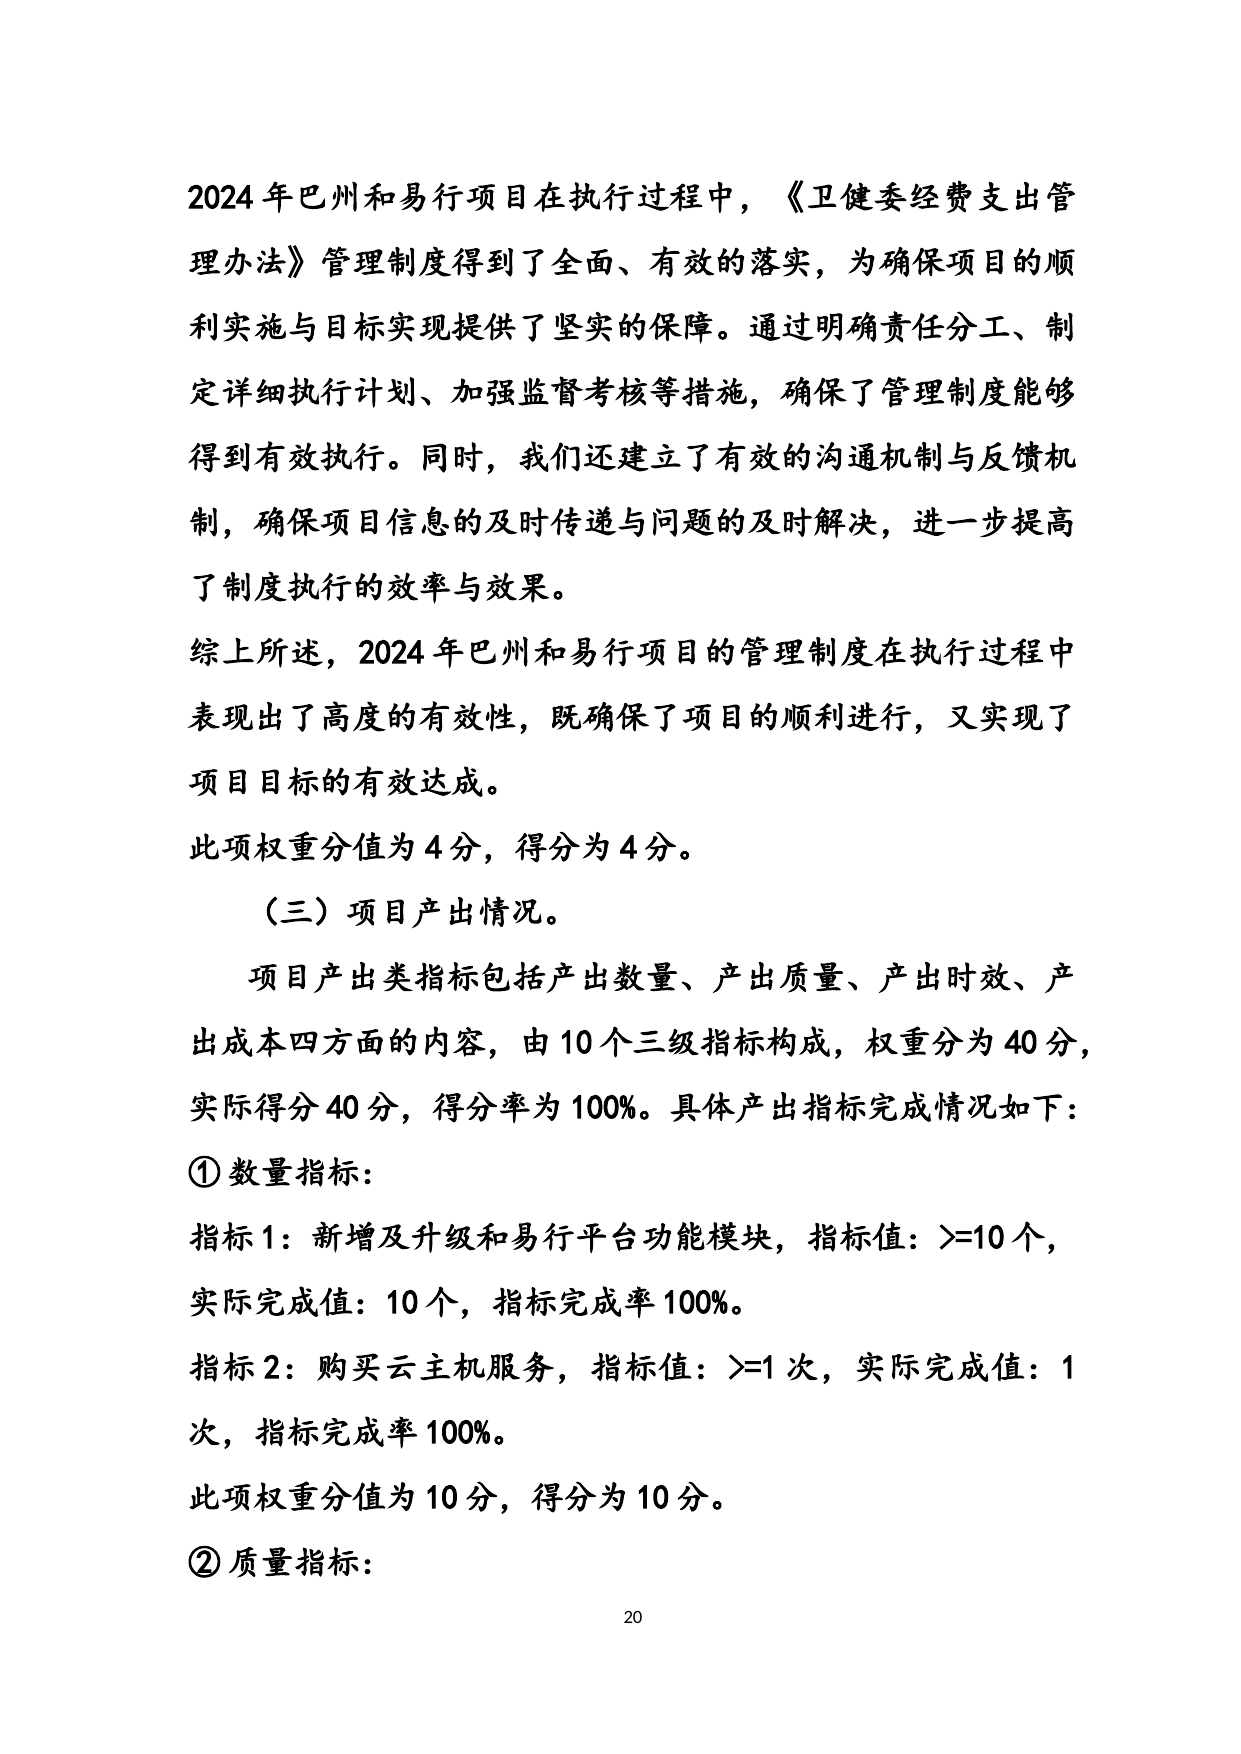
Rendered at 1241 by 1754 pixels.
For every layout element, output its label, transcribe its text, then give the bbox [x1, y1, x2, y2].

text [187, 162, 1078, 877]
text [187, 942, 1078, 1592]
text （三）项目产出情况。 [187, 877, 1078, 942]
